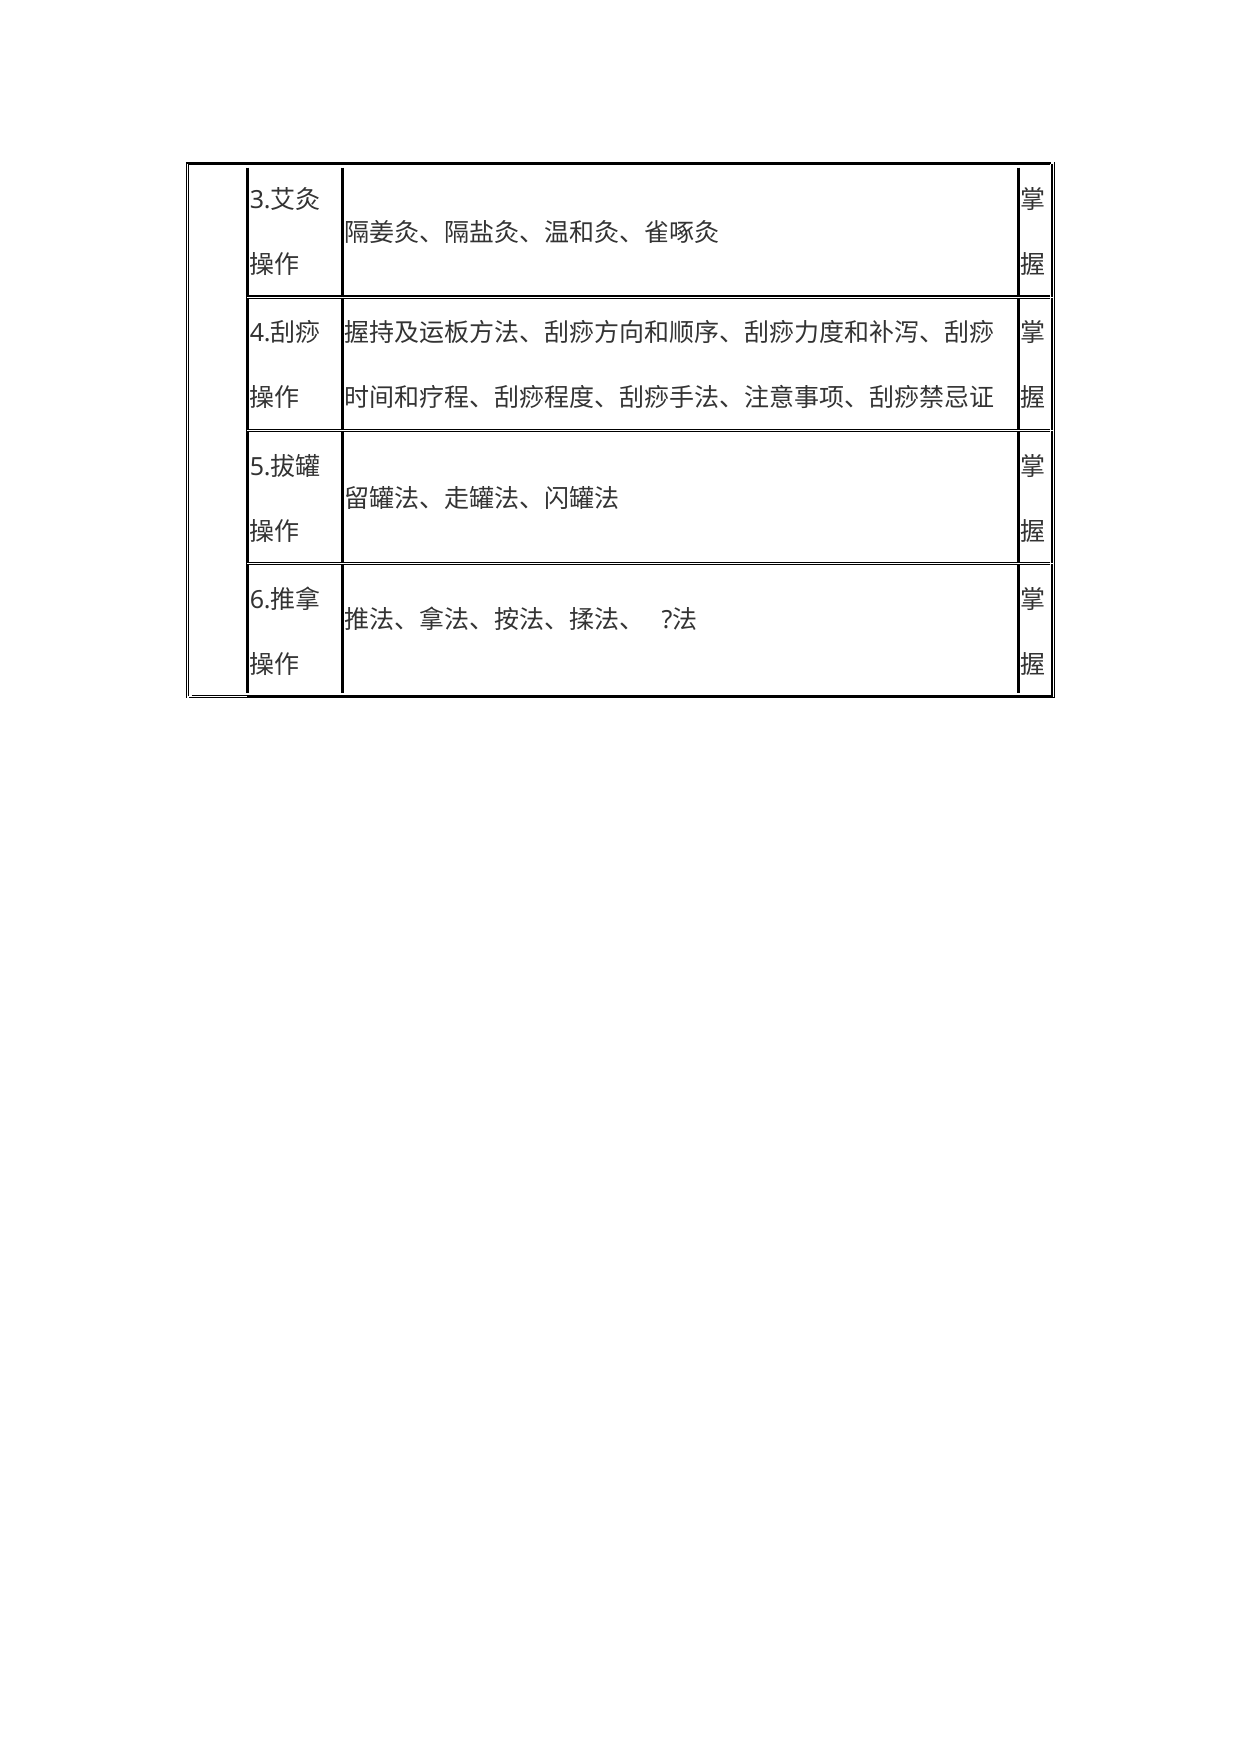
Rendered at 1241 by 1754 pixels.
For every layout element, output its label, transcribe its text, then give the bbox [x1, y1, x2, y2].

table_cell 4.刮痧操作 [249, 299, 341, 428]
table_cell 握持及运板方法、刮痧方向和顺序、刮痧力度和补泻、刮痧时间和疗程、刮痧程度、刮痧手法、注意事项、刮痧禁忌证 [344, 299, 1017, 428]
table_cell 隔姜灸、隔盐灸、温和灸、雀啄灸 [342, 165, 1018, 295]
table_cell 掌握 [1020, 429, 1052, 562]
table_cell 5.拔罐操作 [249, 432, 341, 562]
table_cell 3.艾灸操作 [247, 165, 342, 295]
table_cell 推法、拿法、按法、揉法、 ?法 [342, 565, 1018, 695]
table_cell 掌握 [1018, 562, 1053, 695]
table_cell 掌握 [1018, 162, 1053, 295]
table_cell 掌握 [1020, 295, 1052, 428]
table_cell 6.推拿操作 [247, 565, 342, 695]
table_cell 留罐法、走罐法、闪罐法 [344, 432, 1017, 562]
